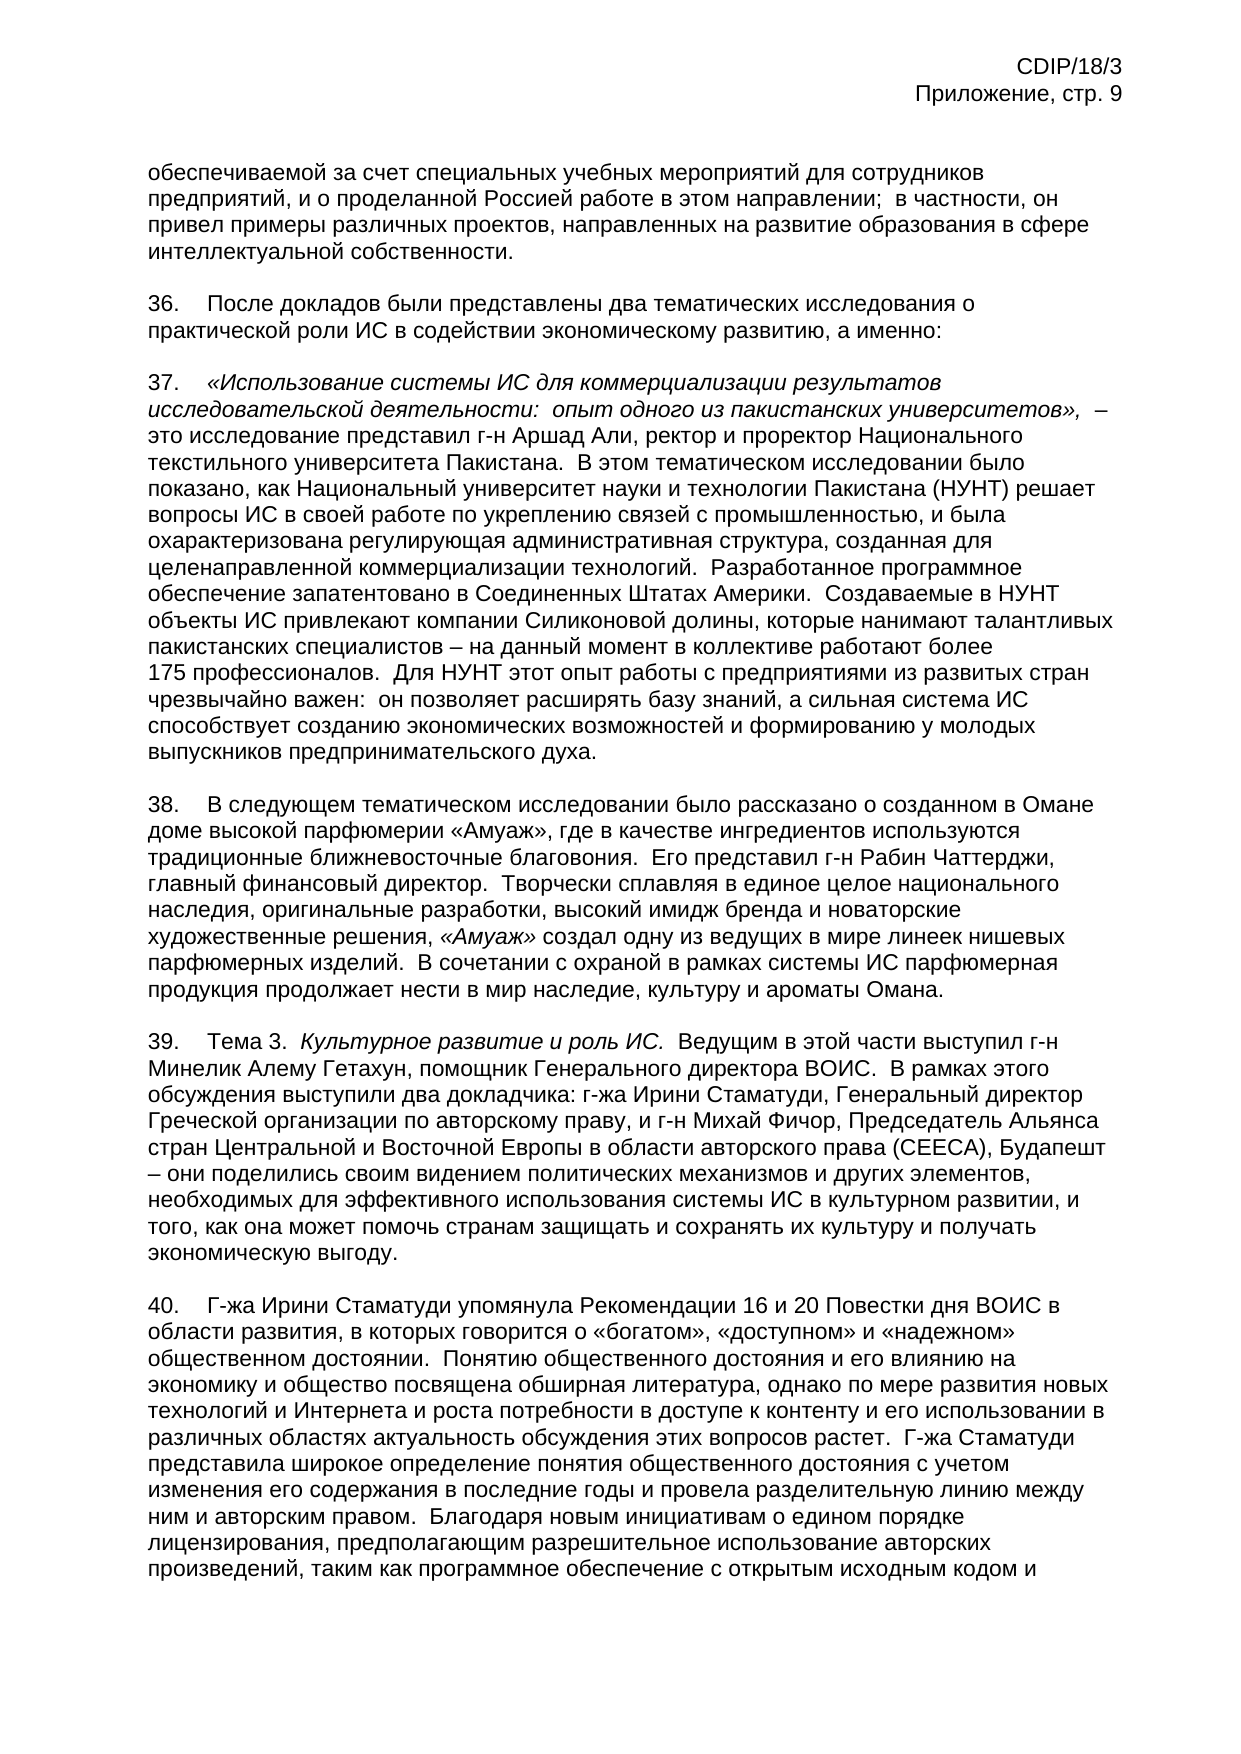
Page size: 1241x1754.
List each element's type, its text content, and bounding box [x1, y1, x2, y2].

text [148, 1292, 1122, 1582]
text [148, 158, 1122, 264]
text 37. «Использование системы ИС для коммерциализации результатов исследовательской деятельности: опыт одного из пакистанских университетов», – это исследование представил г-н Аршад Али, ректор и проректор Национального текстильного университета Пакистана. В этом тематическом исследовании было показано, как Национальный университет науки и технологии Пакистана (НУНТ) решает вопросы ИС в своей работе по укреплению связей с промышленностью, и была охарактеризована регулирующая административная структура, созданная для целенаправленной коммерциализации технологий. Разработанное программное обеспечение запатентовано в Соединенных Штатах Америки. Создаваемые в НУНТ объекты ИС привлекают компании Силиконовой долины, которые нанимают талантливых пакистанских специалистов – на данный момент в коллективе работают более 175 профессионалов. Для НУНТ этот опыт работы с предприятиями из развитых стран чрезвычайно важен: он позволяет расширять базу знаний, а сильная система ИС способствует созданию экономических возможностей и формированию у молодых выпускников предпринимательского духа. [148, 369, 1122, 765]
text 39. Тема 3. Культурное развитие и роль ИС. Ведущим в этой части выступил г-н Минелик Алему Гетахун, помощник Генерального директора ВОИС. В рамках этого обсуждения выступили два докладчика: г-жа Ирини Стаматуди, Генеральный директор Греческой организации по авторскому праву, и г-н Михай Фичор, Председатель Альянса стран Центральной и Восточной Европы в области авторского права (CEECA), Будапешт – они поделились своим видением политических механизмов и других элементов, необходимых для эффективного использования системы ИС в культурном развитии, и того, как она может помочь странам защищать и сохранять их культуру и получать экономическую выгоду. [148, 1028, 1122, 1265]
text 36. После докладов были представлены два тематических исследования о практической роли ИС в содействии экономическому развитию, а именно: [148, 290, 1122, 343]
text 38. В следующем тематическом исследовании было рассказано о созданном в Омане доме высокой парфюмерии «Амуаж», где в качестве ингредиентов используются традиционные ближневосточные благовония. Его представил г-н Рабин Чаттерджи, главный финансовый директор. Творчески сплавляя в единое целое национального наследия, оригинальные разработки, высокий имидж бренда и новаторские художественные решения, «Амуаж» создал одну из ведущих в мире линеек нишевых парфюмерных изделий. В сочетании с охраной в рамках системы ИС парфюмерная продукция продолжает нести в мир наследие, культуру и ароматы Омана. [148, 791, 1122, 1002]
